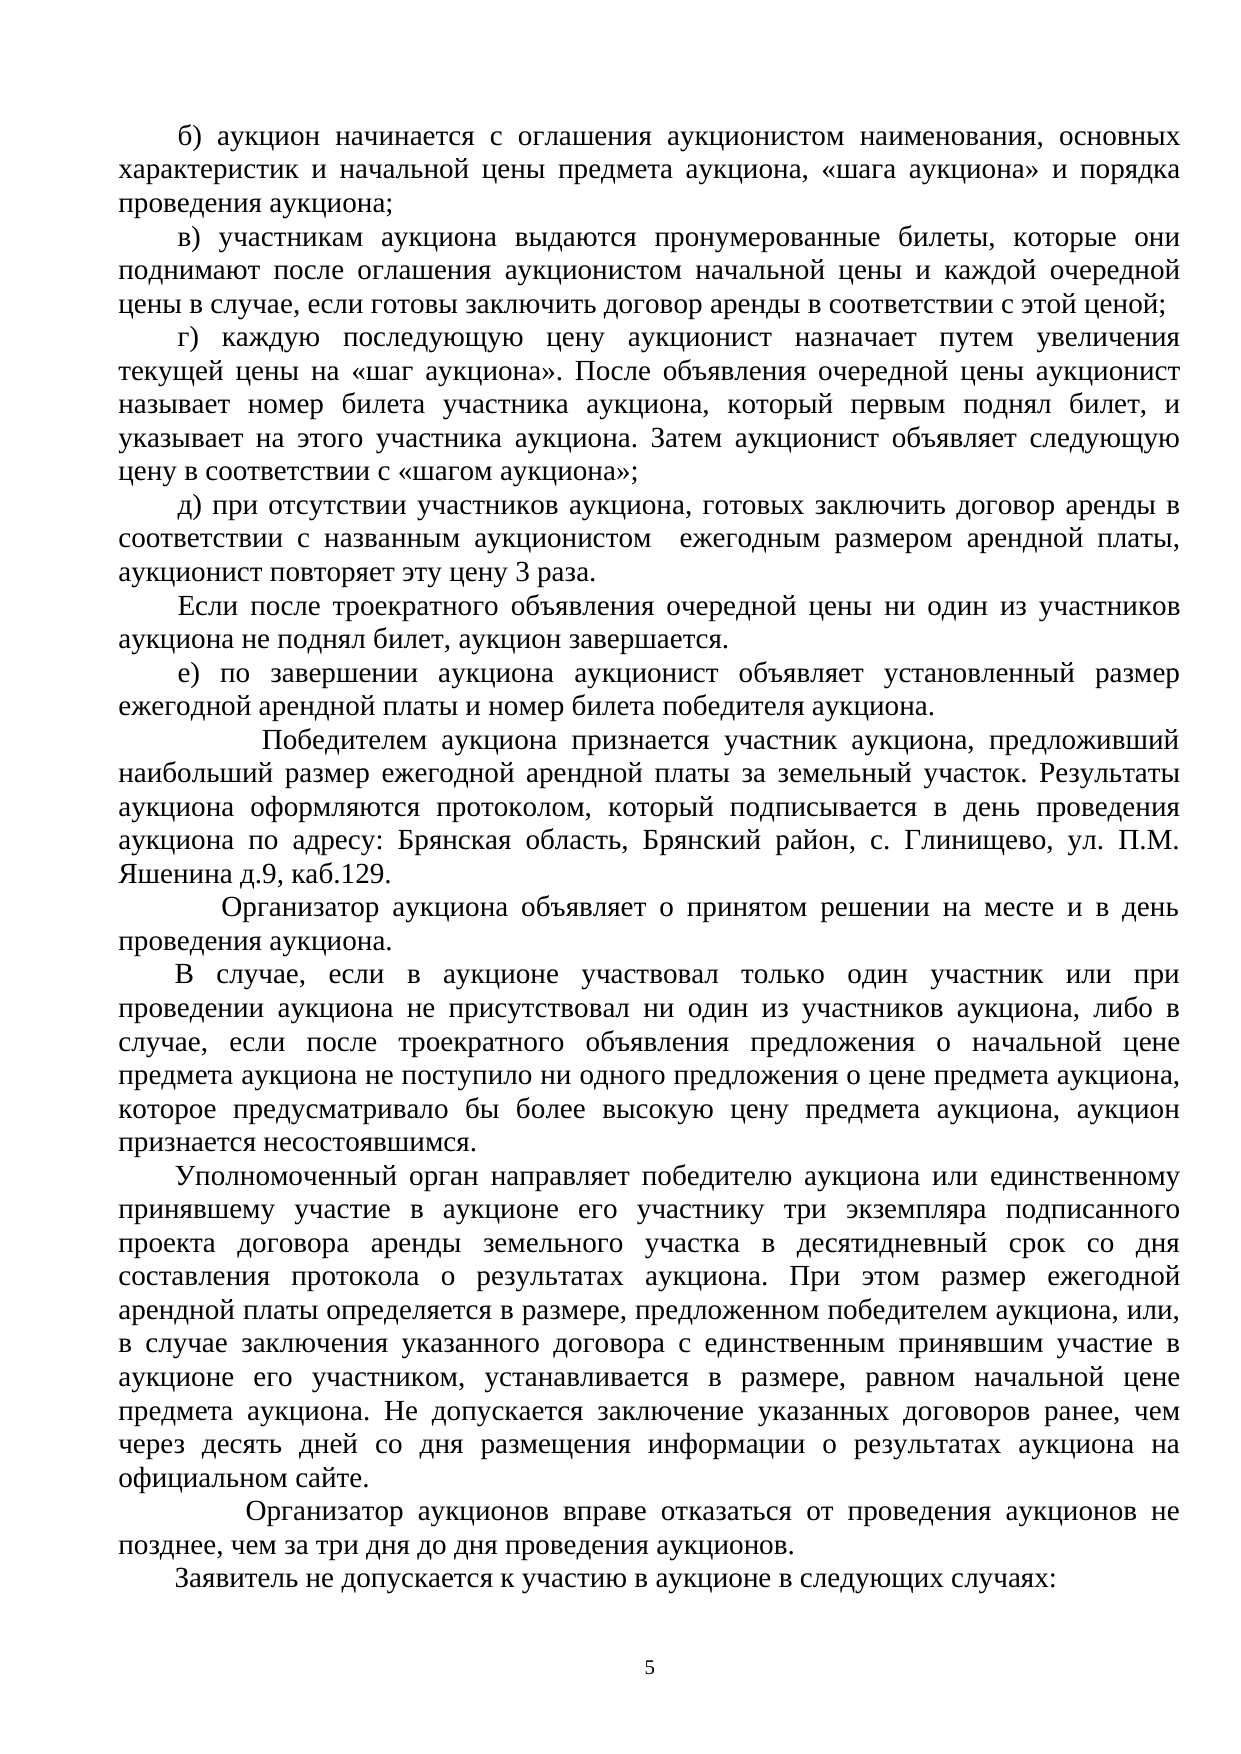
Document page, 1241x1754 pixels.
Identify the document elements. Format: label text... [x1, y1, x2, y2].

text в) участникам аукциона выдаются пронумерованные билеты, которые они поднимают после оглашения аукционистом начальной цены и каждой очередной цены в случае, если готовы заключить договор аренды в соответствии с этой ценой; [118, 219, 1181, 319]
text е) по завершении аукциона аукционист объявляет установленный размер ежегодной арендной платы и номер билета победителя аукциона. [118, 655, 1181, 722]
text б) аукцион начинается с оглашения аукционистом наименования, основных характеристик и начальной цены предмета аукциона, «шага аукциона» и порядка проведения аукциона; [118, 118, 1181, 219]
text В случае, если в аукционе участвовал только один участник или при проведении аукциона не присутствовал ни один из участников аукциона, либо в случае, если после троекратного объявления предложения о начальной цене предмета аукциона не поступило ни одного предложения о цене предмета аукциона, которое предусматривало бы более высокую цену предмета аукциона, аукцион признается несостоявшимся. [118, 957, 1181, 1158]
text Заявитель не допускается к участию в аукционе в следующих случаях: [118, 1560, 1181, 1594]
text д) при отсутствии участников аукциона, готовых заключить договор аренды в соответствии с названным аукционистом ежегодным размером арендной платы, аукционист повторяет эту цену 3 раза. [118, 487, 1181, 588]
text Уполномоченный орган направляет победителю аукциона или единственному принявшему участие в аукционе его участнику три экземпляра подписанного проекта договора аренды земельного участка в десятидневный срок со дня составления протокола о результатах аукциона. При этом размер ежегодной арендной платы определяется в размере, предложенном победителем аукциона, или, в случае заключения указанного договора с единственным принявшим участие в аукционе его участником, устанавливается в размере, равном начальной цене предмета аукциона. Не допускается заключение указанных договоров ранее, чем через десять дней со дня размещения информации о результатах аукциона на официальном сайте. [118, 1158, 1181, 1493]
text Если после троекратного объявления очередной цены ни один из участников аукциона не поднял билет, аукцион завершается. [118, 588, 1181, 655]
text г) каждую последующую цену аукционист назначает путем увеличения текущей цены на «шаг аукциона». После объявления очередной цены аукционист называет номер билета участника аукциона, который первым поднял билет, и указывает на этого участника аукциона. Затем аукционист объявляет следующую цену в соответствии с «шагом аукциона»; [118, 319, 1181, 487]
text Организатор аукционов вправе отказаться от проведения аукционов не позднее, чем за три дня до дня проведения аукционов. [118, 1493, 1181, 1560]
text Победителем аукциона признается участник аукциона, предложивший наибольший размер ежегодной арендной платы за земельный участок. Результаты аукциона оформляются протоколом, который подписывается в день проведения аукциона по адресу: Брянская область, Брянский район, с. Глинищево, ул. П.М. Яшенина д.9, каб.129. [118, 722, 1181, 889]
text Организатор аукциона объявляет о принятом решении на месте и в день проведения аукциона. [118, 889, 1181, 957]
